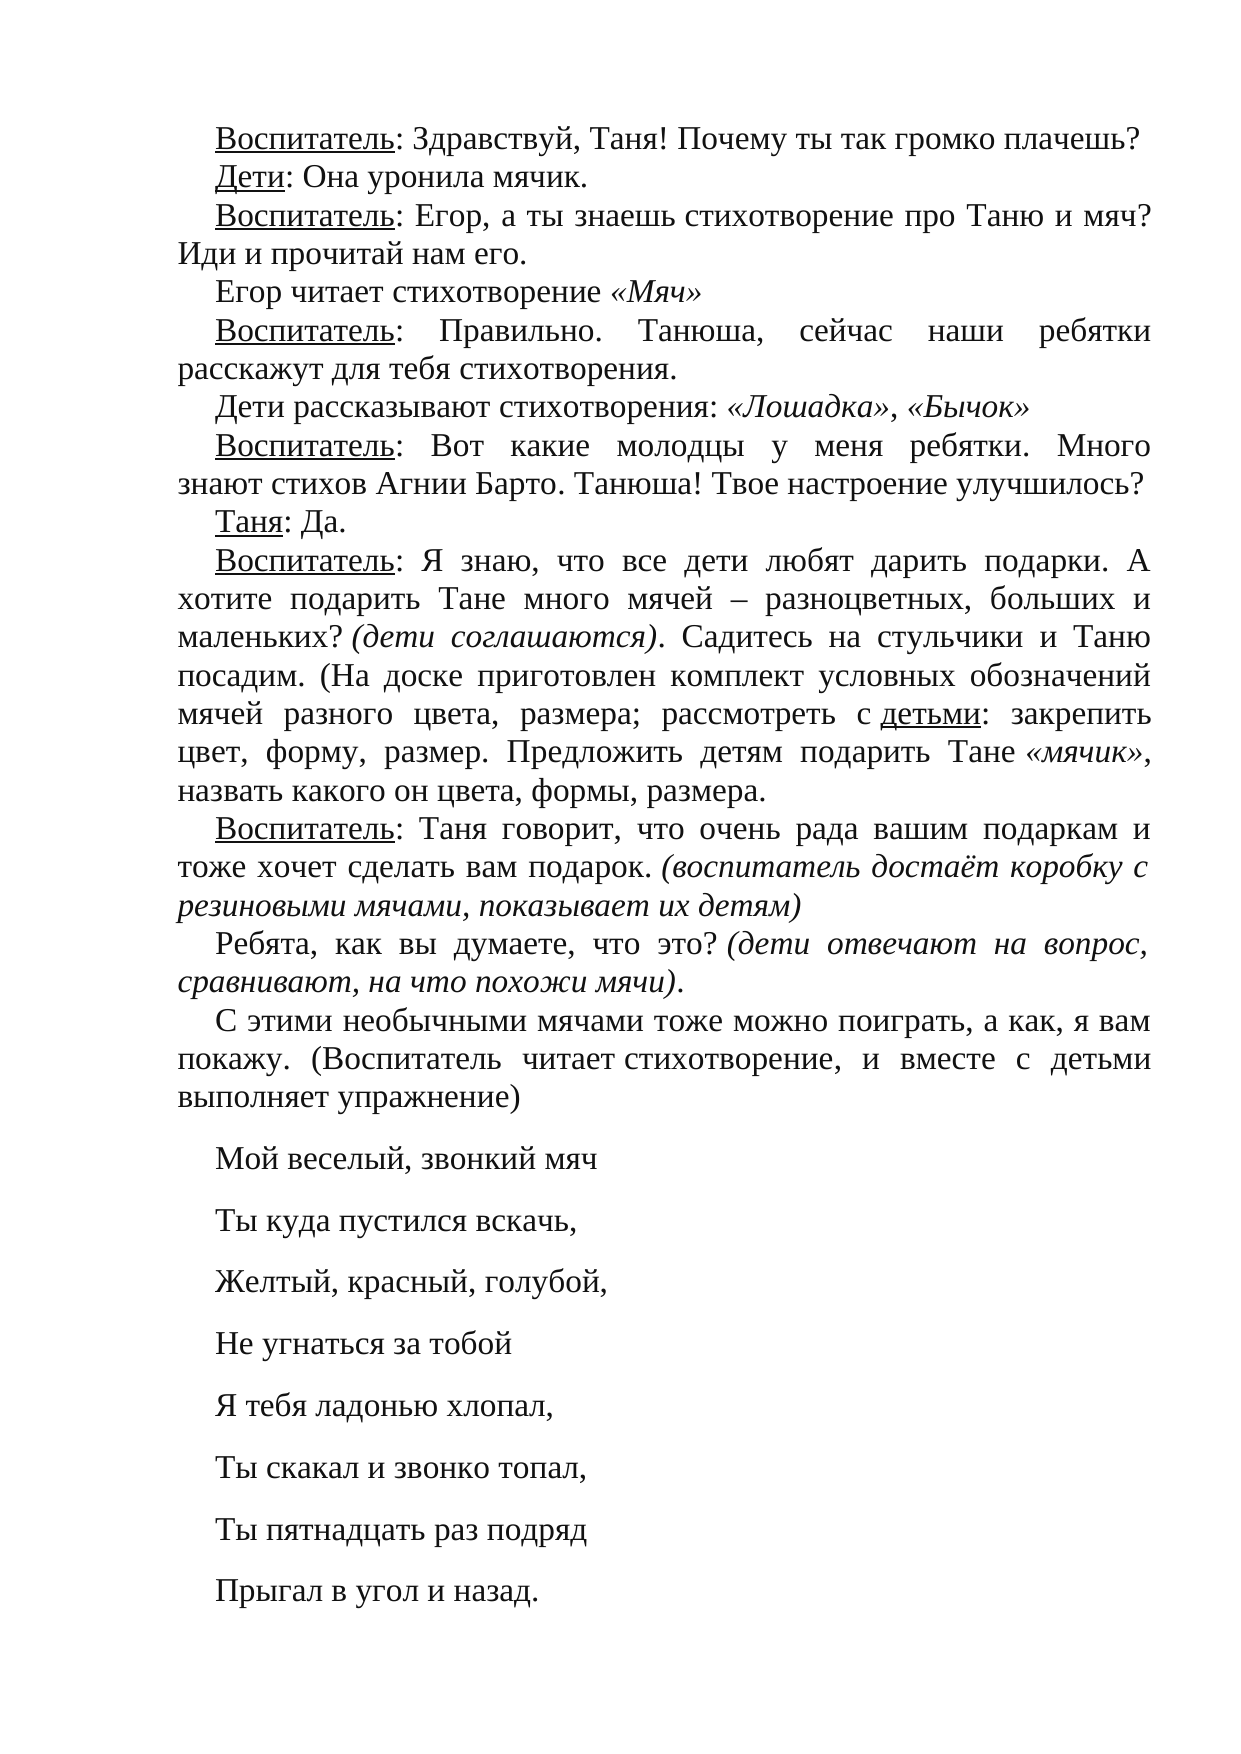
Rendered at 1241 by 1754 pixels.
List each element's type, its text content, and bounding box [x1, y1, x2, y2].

text Таня: Да. [177, 501, 1152, 540]
text Не угнаться за тобой [177, 1323, 1152, 1362]
text Егор читает стихотворение «Мяч» [177, 271, 1152, 310]
text Прыгал в угол и назад. [177, 1571, 1152, 1609]
text Воспитатель: Я знаю, что все дети любят дарить подарки. А хотите подарить Тане много мячей – разноцветных, больших и маленьких? (дети соглашаются). Садитесь на стульчики и Таню посадим. (На доске приготовлен комплект условных обозначений мячей разного цвета, размера; рассмотреть с детьми: закрепить цвет, форму, размер. Предложить детям подарить Тане «мячик», назвать какого он цвета, формы, размера. [177, 540, 1152, 808]
text Ты скакал и звонко топал, [177, 1447, 1152, 1485]
text Желтый, красный, голубой, [177, 1262, 1152, 1300]
text Ребята, как вы думаете, что это? (дети отвечают на вопрос, сравнивают, на что похожи мячи). [177, 923, 1152, 1000]
text Ты куда пустился вскачь, [177, 1200, 1152, 1238]
text Воспитатель: Вот какие молодцы у меня ребятки. Много знают стихов Агнии Барто. Танюша! Твое настроение улучшилось? [177, 425, 1152, 501]
text Дети: Она уронила мячик. [177, 156, 1152, 195]
text Я тебя ладонью хлопал, [177, 1385, 1152, 1424]
text Мой веселый, звонкий мяч [177, 1138, 1152, 1177]
text Воспитатель: Правильно. Танюша, сейчас наши ребятки расскажут для тебя стихотворения. [177, 310, 1152, 386]
text С этими необычными мячами тоже можно поиграть, а как, я вам покажу. (Воспитатель читает стихотворение, и вместе с детьми выполняет упражнение) [177, 1000, 1152, 1115]
text Воспитатель: Егор, а ты знаешь стихотворение про Таню и мяч? Иди и прочитай нам его. [177, 195, 1152, 271]
text Ты пятнадцать раз подряд [177, 1509, 1152, 1547]
text Воспитатель: Таня говорит, что очень рада вашим подаркам и тоже хочет сделать вам подарок. (воспитатель достаёт коробку с резиновыми мячами, показывает их детям) [177, 808, 1152, 923]
text Воспитатель: Здравствуй, Таня! Почему ты так громко плачешь? [177, 118, 1152, 156]
text Дети рассказывают стихотворения: «Лошадка», «Бычок» [177, 386, 1152, 425]
